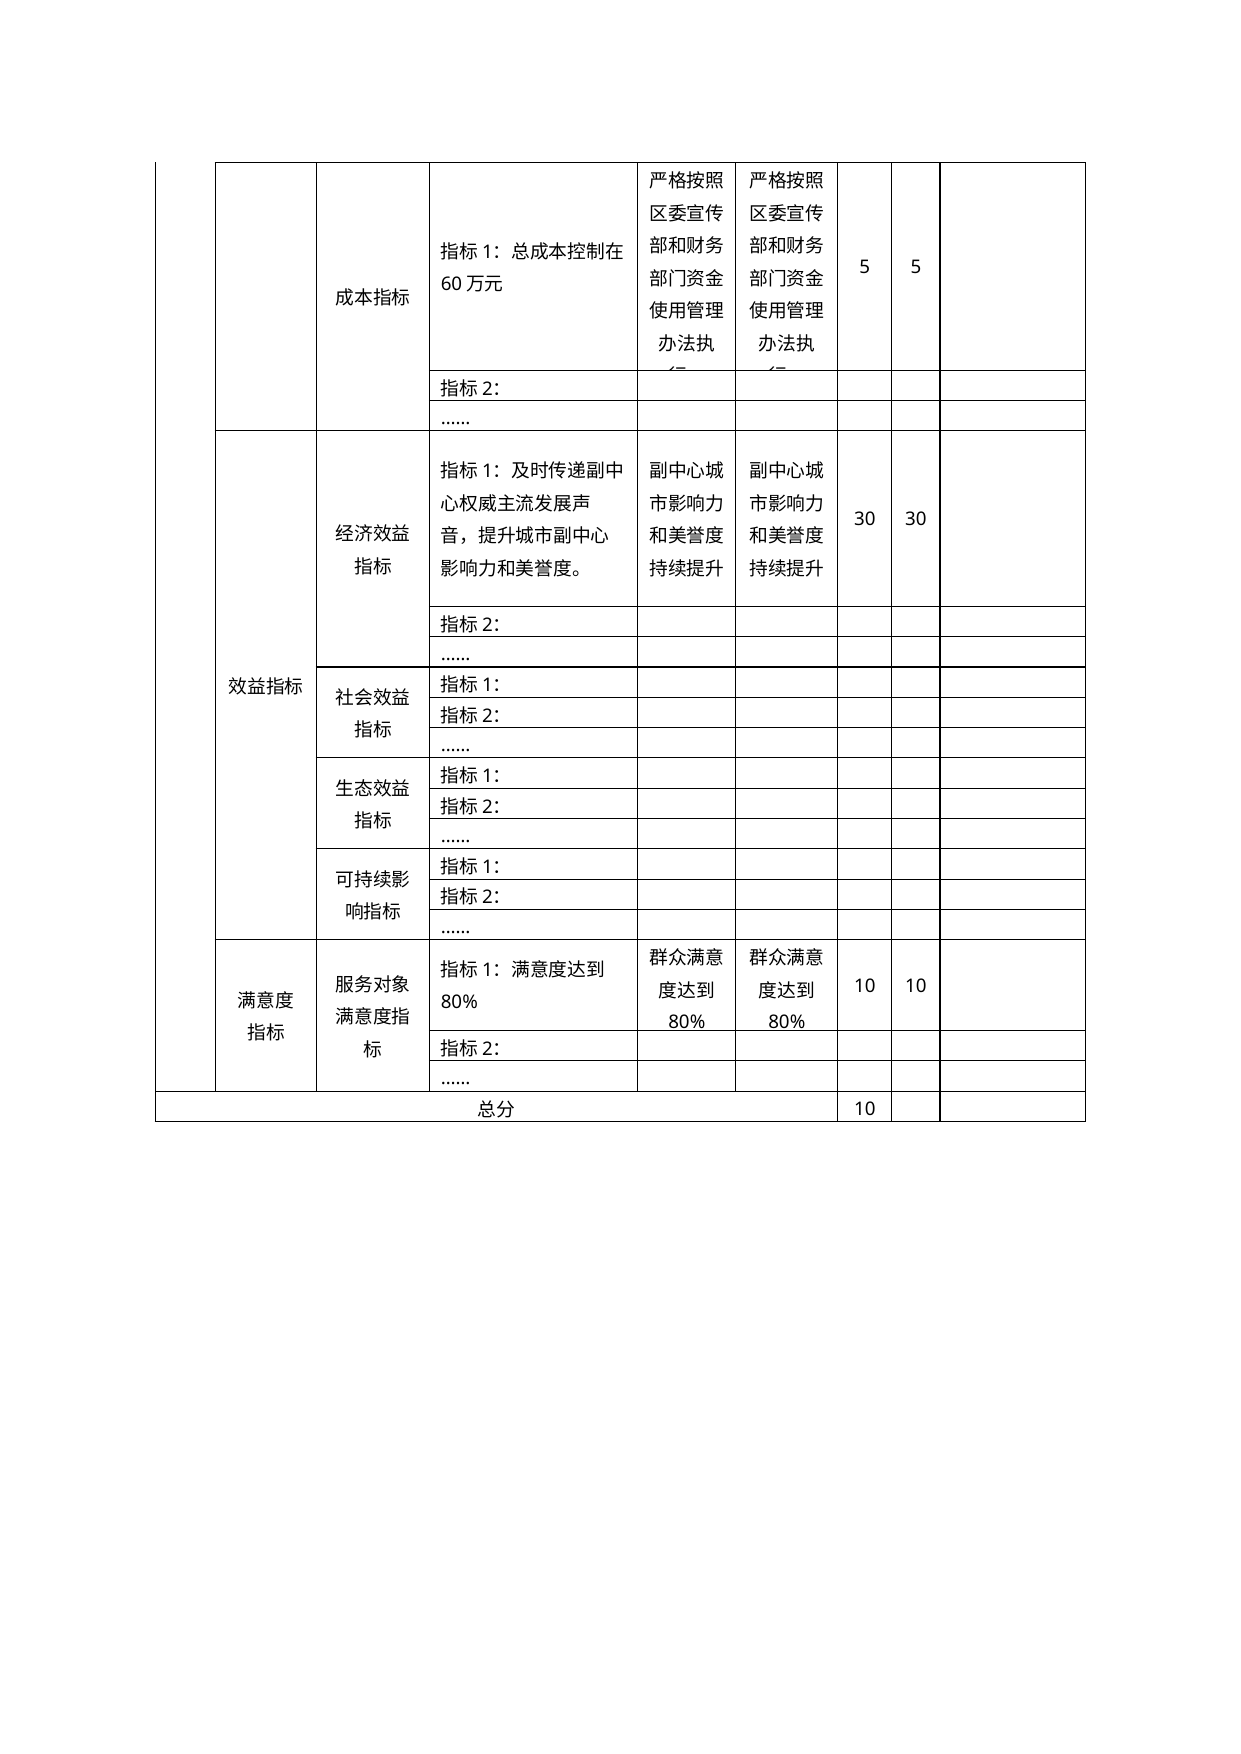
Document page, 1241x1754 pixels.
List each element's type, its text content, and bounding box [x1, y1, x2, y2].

table_cell [638, 1061, 735, 1091]
table_cell [638, 880, 735, 909]
table_cell [638, 758, 735, 788]
table_cell …… [430, 637, 637, 666]
table_cell [736, 1031, 837, 1060]
table_cell [892, 668, 939, 697]
table_cell 可持续影响指标 [317, 849, 429, 939]
table_cell [736, 371, 837, 400]
table_cell [638, 637, 735, 666]
table_cell [892, 849, 939, 878]
table_cell [941, 401, 1085, 430]
table_cell [892, 1092, 939, 1121]
table_cell [892, 607, 939, 636]
table_cell [941, 1031, 1085, 1060]
table_cell 指标1：满意度达到80% [430, 940, 637, 1030]
table_cell 指标1： [430, 849, 637, 878]
table_cell [736, 880, 837, 909]
table_cell …… [430, 910, 637, 939]
table_cell 指标2： [430, 371, 637, 400]
table_cell 指标2： [430, 789, 637, 818]
table_cell [838, 401, 891, 430]
table_cell …… [430, 819, 637, 848]
table_cell [941, 910, 1085, 939]
table_cell [941, 849, 1085, 878]
table_cell …… [430, 1061, 637, 1091]
table_cell [638, 401, 735, 430]
table_cell [638, 910, 735, 939]
table_cell 满意度 指标 [216, 940, 316, 1091]
table_cell [892, 789, 939, 818]
table_cell [941, 431, 1085, 606]
table_cell 指标2： [430, 1031, 637, 1060]
table_cell 10 [838, 940, 891, 1030]
table_cell [941, 789, 1085, 818]
table_cell …… [430, 728, 637, 757]
table_cell 指标1：及时传递副中心权威主流发展声音，提升城市副中心影响力和美誉度。 [430, 431, 637, 606]
table_cell [838, 728, 891, 757]
table_cell 指标1： [430, 758, 637, 788]
table_cell [892, 1031, 939, 1060]
table_cell [638, 371, 735, 400]
table_cell 指标2： [430, 698, 637, 727]
table_cell [736, 789, 837, 818]
table_cell 5 [838, 163, 891, 370]
table_cell 成本指标 [317, 163, 429, 430]
table_cell 指标1：总成本控制在60万元 [430, 163, 637, 370]
table_cell 群众满意度达到80% [638, 940, 735, 1030]
table_cell 10 [892, 940, 939, 1030]
table_cell 副中心城市影响力和美誉度持续提升 [638, 431, 735, 606]
table_cell [638, 849, 735, 878]
table_cell [838, 880, 891, 909]
table_cell [892, 819, 939, 848]
table_cell 服务对象满意度指标 [317, 940, 429, 1091]
table_cell 社会效益 指标 [317, 668, 429, 757]
table_cell [941, 758, 1085, 788]
table_cell [838, 849, 891, 878]
table_cell [941, 668, 1085, 697]
table_cell 30 [838, 431, 891, 606]
table_cell 效益指标 [216, 431, 316, 939]
table_cell …… [430, 401, 637, 430]
table_cell 副中心城市影响力和美誉度持续提升 [736, 431, 837, 606]
table_cell [736, 698, 837, 727]
table_cell [892, 1061, 939, 1091]
table_cell [838, 910, 891, 939]
table_cell [638, 789, 735, 818]
table_cell 5 [892, 163, 939, 370]
table_cell 经济效益 指标 [317, 431, 429, 666]
table_cell [838, 789, 891, 818]
table_cell [736, 668, 837, 697]
table_cell [638, 819, 735, 848]
table_cell [941, 1061, 1085, 1091]
table_cell 指标1： [430, 668, 637, 697]
table_cell [941, 163, 1085, 370]
table_cell [892, 637, 939, 666]
table_cell [736, 607, 837, 636]
table_cell 指标2： [430, 880, 637, 909]
table_cell [941, 698, 1085, 727]
table_cell [892, 910, 939, 939]
table_cell [941, 607, 1085, 636]
table_cell [892, 880, 939, 909]
table_cell 严格按照区委宣传部和财务部门资金使用管理办法执行。 [736, 163, 837, 370]
table_cell [892, 728, 939, 757]
table_cell [736, 728, 837, 757]
table_cell [892, 698, 939, 727]
table_cell [838, 1061, 891, 1091]
table_cell [941, 1092, 1085, 1121]
table_cell 指标2： [430, 607, 637, 636]
table_cell [892, 758, 939, 788]
table_cell [736, 637, 837, 666]
table_cell 30 [892, 431, 939, 606]
table_cell [736, 910, 837, 939]
table_cell [941, 728, 1085, 757]
table_cell [941, 637, 1085, 666]
table_cell [736, 1061, 837, 1091]
table_cell [638, 668, 735, 697]
table_cell [941, 940, 1085, 1030]
table_cell [638, 607, 735, 636]
table_cell [941, 880, 1085, 909]
table_cell [736, 849, 837, 878]
table_cell [638, 1031, 735, 1060]
table_cell [838, 607, 891, 636]
table_cell 群众满意度达到80% [736, 940, 837, 1030]
table_cell [941, 819, 1085, 848]
table_cell [838, 1031, 891, 1060]
table_cell 严格按照区委宣传部和财务部门资金使用管理办法执行。 [638, 163, 735, 370]
table_cell [838, 819, 891, 848]
table_cell [838, 758, 891, 788]
table_cell [638, 728, 735, 757]
table_cell [838, 637, 891, 666]
table_cell [892, 371, 939, 400]
table_cell 总分 [156, 1092, 837, 1121]
table_cell [838, 698, 891, 727]
table_cell 100 [838, 1092, 891, 1121]
table_cell 生态效益 指标 [317, 758, 429, 848]
table_cell [736, 819, 837, 848]
table_cell [838, 668, 891, 697]
table_cell [892, 401, 939, 430]
table_cell [838, 371, 891, 400]
table_cell [638, 698, 735, 727]
table_cell [941, 371, 1085, 400]
table_cell [736, 758, 837, 788]
table_cell [736, 401, 837, 430]
